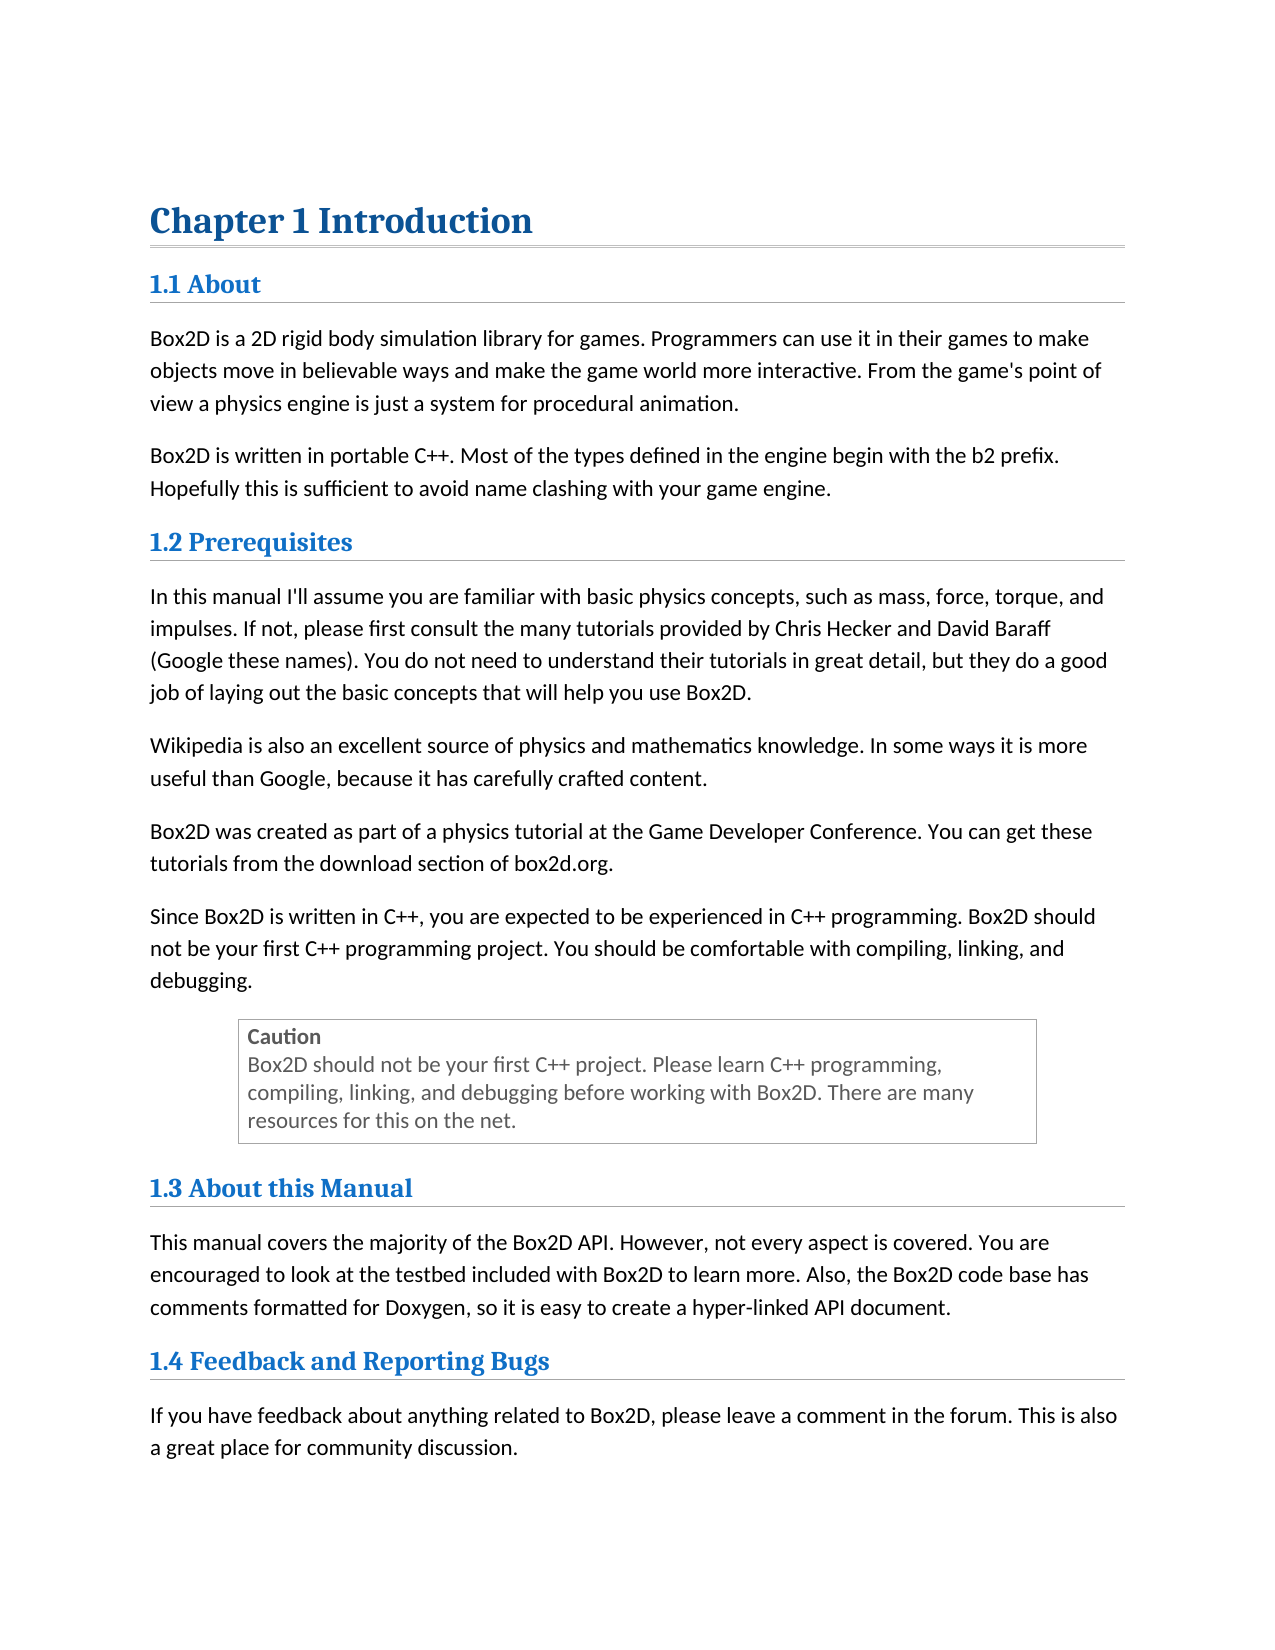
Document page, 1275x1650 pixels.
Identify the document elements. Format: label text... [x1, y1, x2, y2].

text Box2D should not be your first C++ project. Please learn C++ programming, compiling, linking, and debugging before working with Box2D. There are many resources for this on the net. [239, 1047, 1036, 1143]
text Caution [239, 1020, 1036, 1047]
subtitle Feedback and Reporting Bugs [150, 1346, 1125, 1379]
subtitle Introduction [150, 200, 1125, 245]
subtitle Prerequisites [150, 527, 1125, 560]
text In this manual I'll assume you are familiar with basic physics concepts, such as mass, force, torque, and impulses. If not, please first consult the many tutorials provided by Chris Hecker and David Baraff (Google these names). You do not need to understand their tutorials in great detail, but they do a good job of laying out the basic concepts that will help you use Box2D. [150, 582, 1125, 707]
text This manual covers the majority of the Box2D API. However, not every aspect is covered. You are encouraged to look at the testbed included with Box2D to learn more. Also, the Box2D code base has comments formatted for Doxygen, so it is easy to create a hyper-linked API document. [150, 1228, 1125, 1321]
text Wikipedia is also an excellent source of physics and mathematics knowledge. In some ways it is more useful than Google, because it has carefully crafted content. [150, 732, 1125, 792]
subtitle About this Manual [150, 1173, 1125, 1206]
text Box2D is written in portable C++. Most of the types defined in the engine begin with the b2 prefix. Hopefully this is sufficient to avoid name clashing with your game engine. [150, 442, 1125, 502]
text If you have feedback about anything related to Box2D, please leave a comment in the forum. This is also a great place for community discussion. [150, 1401, 1125, 1461]
subtitle About [150, 269, 1125, 302]
text Since Box2D is written in C++, you are expected to be experienced in C++ programming. Box2D should not be your first C++ programming project. You should be comfortable with compiling, linking, and debugging. [150, 902, 1125, 994]
text Box2D is a 2D rigid body simulation library for games. Programmers can use it in their games to make objects move in believable ways and make the game world more interactive. From the game's point of view a physics engine is just a system for procedural animation. [150, 324, 1125, 417]
text Box2D was created as part of a physics tutorial at the Game Developer Conference. You can get these tutorials from the download section of box2d.org. [150, 817, 1125, 877]
